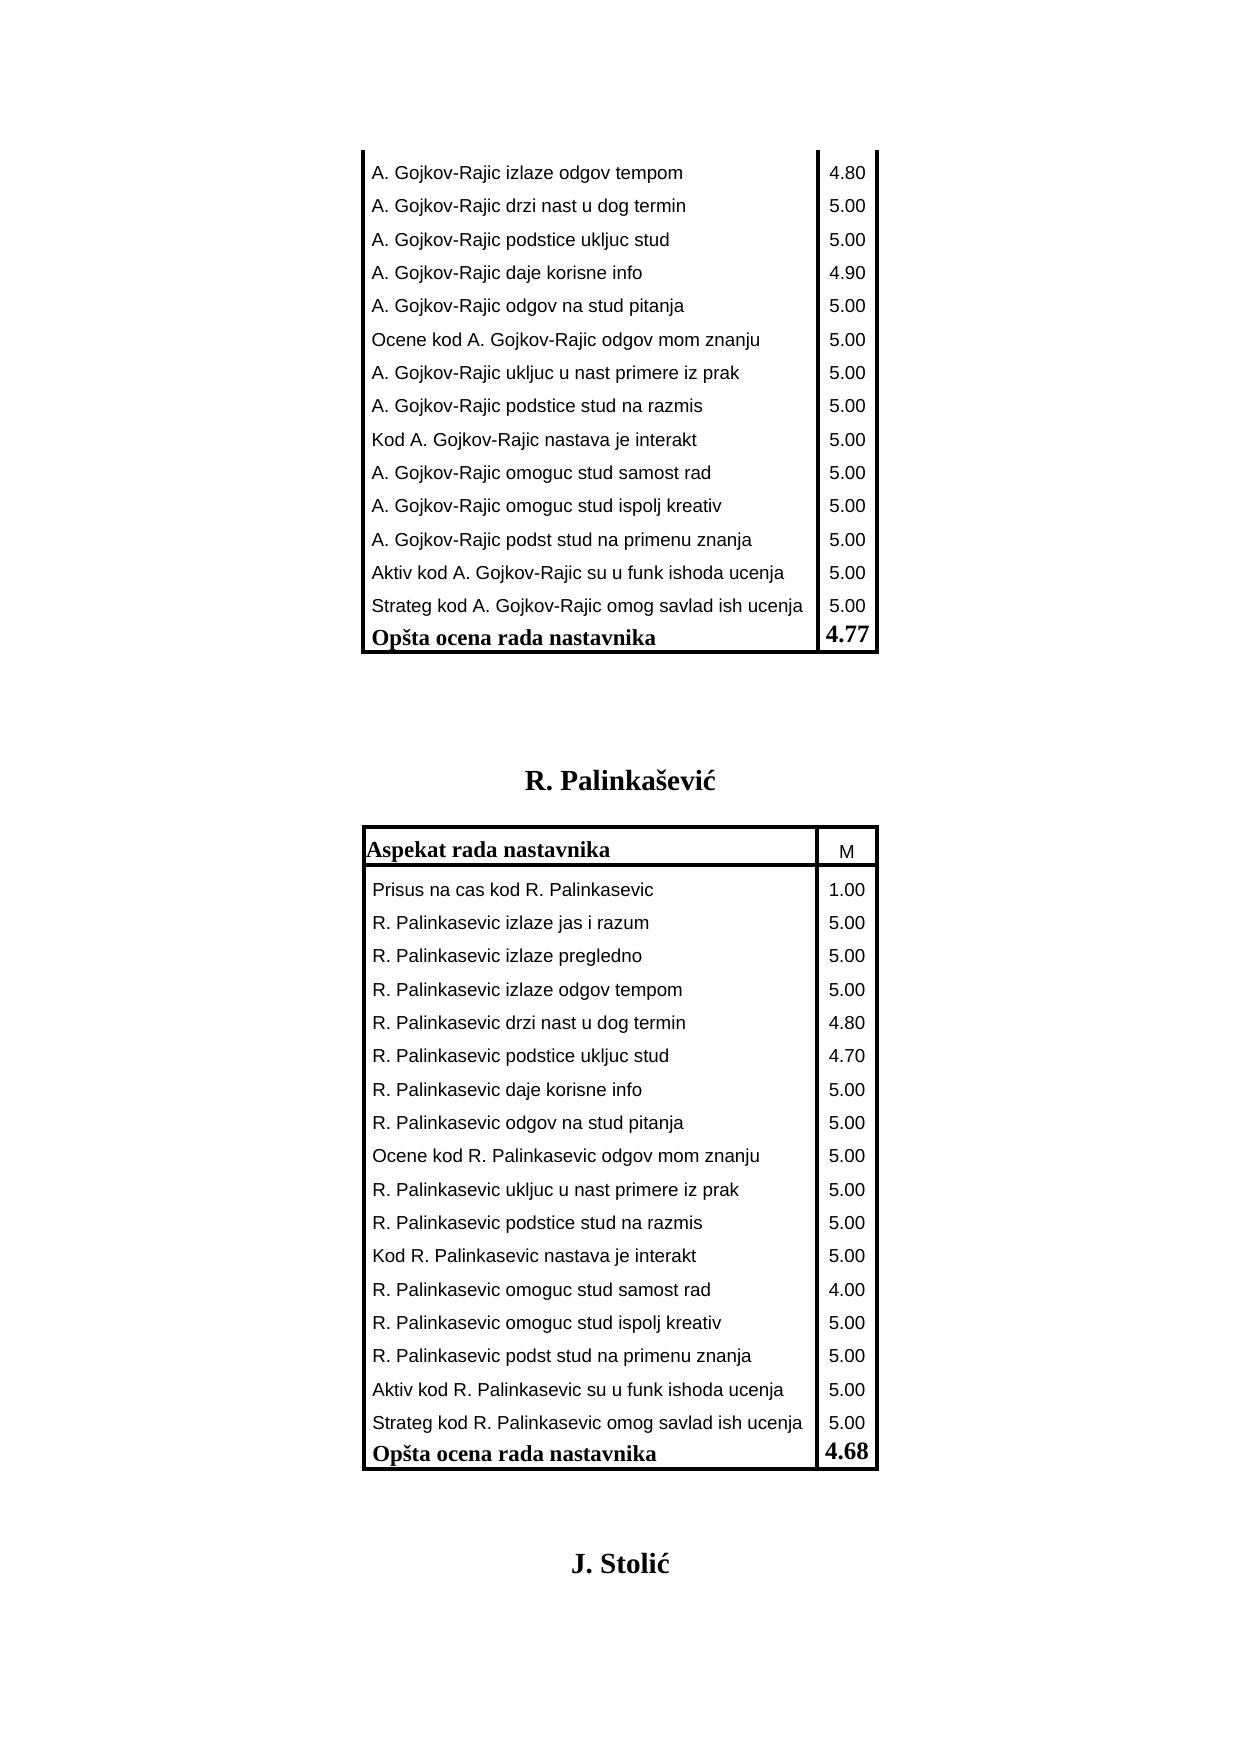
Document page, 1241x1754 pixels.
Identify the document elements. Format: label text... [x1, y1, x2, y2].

table_cell Kod A. Gojkov-Rajic nastava je interakt [365, 417, 816, 450]
table_cell R. Palinkasevic omoguc stud ispolj kreativ [366, 1300, 815, 1333]
table_cell 5.00 [820, 550, 875, 583]
table_cell 4.80 [820, 150, 875, 183]
table_cell 5.00 [819, 967, 875, 1000]
table_cell R. Palinkasevic omoguc stud samost rad [366, 1267, 815, 1300]
table_cell 5.00 [820, 317, 875, 350]
table_cell R. Palinkasevic odgov na stud pitanja [366, 1100, 815, 1133]
table_cell 5.00 [820, 517, 875, 550]
table_cell 5.00 [820, 450, 875, 483]
table_cell 4.00 [819, 1267, 875, 1300]
table_cell Ocene kod R. Palinkasevic odgov mom znanju [366, 1134, 815, 1167]
table_cell 5.00 [819, 1100, 875, 1133]
table_cell 4.70 [819, 1034, 875, 1067]
table_cell A. Gojkov-Rajic podstice stud na razmis [365, 383, 816, 417]
table_cell 5.00 [819, 934, 875, 967]
table_cell 5.00 [820, 283, 875, 317]
table_cell 5.00 [819, 1400, 875, 1433]
table_cell R. Palinkasevic izlaze jas i razum [366, 900, 815, 933]
table_cell A. Gojkov-Rajic izlaze odgov tempom [365, 150, 816, 183]
table_cell 5.00 [820, 483, 875, 517]
table_cell Strateg kod R. Palinkasevic omog savlad ish ucenja [366, 1400, 815, 1433]
table_cell A. Gojkov-Rajic drzi nast u dog termin [365, 183, 816, 217]
table_cell R. Palinkasevic podstice stud na razmis [366, 1200, 815, 1233]
table_cell 1.00 [819, 867, 875, 900]
table_cell Opšta ocena rada nastavnika [366, 1434, 815, 1467]
table_cell 4.80 [819, 1000, 875, 1033]
table_cell 4.98 [820, 617, 875, 650]
table_cell 5.00 [819, 1234, 875, 1267]
table_cell R. Palinkasevic izlaze pregledno [366, 934, 815, 967]
table_cell 4.90 [820, 250, 875, 283]
table_cell R. Palinkasevic podstice ukljuc stud [366, 1034, 815, 1067]
table_cell R. Palinkasevic ukljuc u nast primere iz prak [366, 1167, 815, 1200]
table_cell A. Gojkov-Rajic podst stud na primenu znanja [365, 517, 816, 550]
table_cell 5.00 [819, 1367, 875, 1400]
table_header M [819, 829, 875, 863]
table_cell 4.91 [819, 1434, 875, 1467]
table_cell 5.00 [820, 383, 875, 417]
table_cell 5.00 [820, 417, 875, 450]
table_cell R. Palinkasevic drzi nast u dog termin [366, 1000, 815, 1033]
table_cell Prisus na cas kod R. Palinkasevic [366, 867, 815, 900]
table_cell A. Gojkov-Rajic daje korisne info [365, 250, 816, 283]
table_cell 5.00 [819, 1334, 875, 1367]
table_cell A. Gojkov-Rajic podstice ukljuc stud [365, 217, 816, 250]
table_cell 5.00 [820, 217, 875, 250]
table_cell Aktiv kod R. Palinkasevic su u funk ishoda ucenja [366, 1367, 815, 1400]
table_cell 5.00 [819, 1200, 875, 1233]
table_cell 5.00 [820, 583, 875, 617]
table_cell 5.00 [819, 1134, 875, 1167]
table_cell A. Gojkov-Rajic odgov na stud pitanja [365, 283, 816, 317]
table_cell 5.00 [819, 1300, 875, 1333]
table_cell 5.00 [819, 1067, 875, 1100]
table_cell Aktiv kod A. Gojkov-Rajic su u funk ishoda ucenja [365, 550, 816, 583]
table_cell Kod R. Palinkasevic nastava je interakt [366, 1234, 815, 1267]
table_cell 5.00 [819, 900, 875, 933]
table_cell R. Palinkasevic podst stud na primenu znanja [366, 1334, 815, 1367]
table_header Aspekat rada nastavnika [366, 829, 815, 863]
text R. Palinkašević [150, 763, 1090, 796]
table_cell 5.00 [820, 183, 875, 217]
table_cell Strateg kod A. Gojkov-Rajic omog savlad ish ucenja [365, 583, 816, 617]
table_cell A. Gojkov-Rajic ukljuc u nast primere iz prak [365, 350, 816, 383]
text J. Stolić [150, 1546, 1090, 1580]
table_cell R. Palinkasevic daje korisne info [366, 1067, 815, 1100]
table_cell R. Palinkasevic izlaze odgov tempom [366, 967, 815, 1000]
table_cell A. Gojkov-Rajic omoguc stud ispolj kreativ [365, 483, 816, 517]
table_cell 5.00 [819, 1167, 875, 1200]
table_cell A. Gojkov-Rajic omoguc stud samost rad [365, 450, 816, 483]
table_cell 5.00 [820, 350, 875, 383]
table_cell Ocene kod A. Gojkov-Rajic odgov mom znanju [365, 317, 816, 350]
table_cell Opšta ocena rada nastavnika [365, 617, 816, 650]
